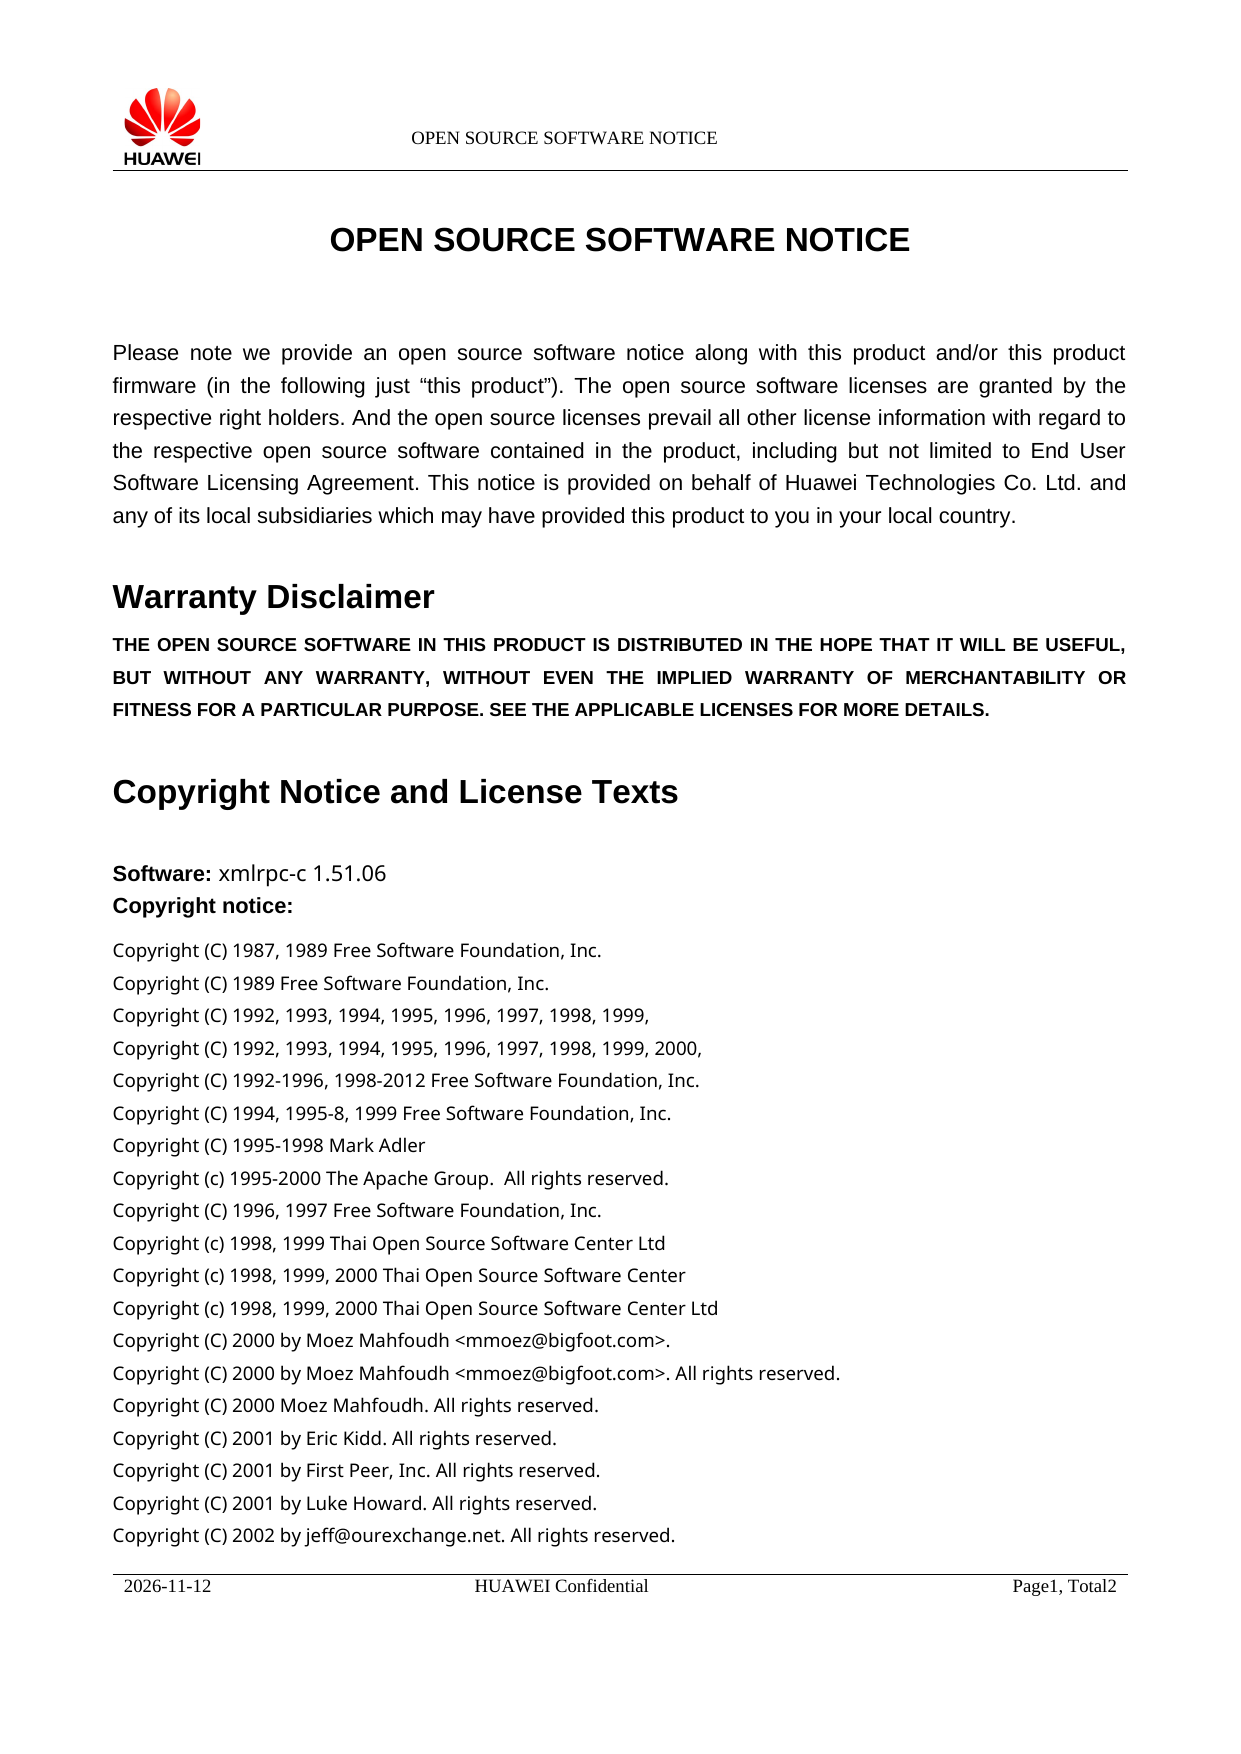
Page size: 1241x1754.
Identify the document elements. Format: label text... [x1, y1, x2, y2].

text Copyright (C) 2001 by Luke Howard. All rights reserved. [112, 1486, 1128, 1519]
text Copyright (c) 1998, 1999, 2000 Thai Open Source Software Center [112, 1259, 1128, 1291]
text The open source software in this product is distributed in the hope that it will be useful, but WITHOUT ANY WARRANTY, without even the implied warranty of MERCHANTABILITY or FITNESS FOR A PARTICULAR PURPOSE. See the applicable licenses for more details. [112, 629, 1128, 726]
text Copyright (C) 1989 Free Software Foundation, Inc. [112, 966, 1128, 999]
text Copyright (C) 2001 by First Peer, Inc. All rights reserved. [112, 1454, 1128, 1486]
text Copyright (C) 1987, 1989 Free Software Foundation, Inc. [112, 934, 1128, 966]
text Copyright (C) 1992, 1993, 1994, 1995, 1996, 1997, 1998, 1999, 2000, [112, 1031, 1128, 1064]
text Copyright (C) 1995-1998 Mark Adler [112, 1129, 1128, 1161]
text Copyright notice: [112, 889, 1128, 921]
text Copyright (C) 2000 Moez Mahfoudh. All rights reserved. [112, 1389, 1128, 1421]
text Copyright (C) 1996, 1997 Free Software Foundation, Inc. [112, 1194, 1128, 1226]
text Copyright Notice and License Texts [112, 759, 1128, 824]
text Please note we provide an open source software notice along with this product and/or this product firmware (in the following just “this product”). The open source software licenses are granted by the respective right holders. And the open source licenses prevail all other license information with regard to the respective open source software contained in the product, including but not limited to End User Software Licensing Agreement. This notice is provided on behalf of Huawei Technologies Co. Ltd. and any of its local subsidiaries which may have provided this product to you in your local country. [112, 336, 1128, 531]
text Copyright (c) 1998, 1999, 2000 Thai Open Source Software Center Ltd [112, 1291, 1128, 1324]
text Copyright (C) 1994, 1995-8, 1999 Free Software Foundation, Inc. [112, 1096, 1128, 1129]
text Warranty Disclaimer [112, 564, 1128, 629]
title Software: xmlrpc-c 1.51.06 [112, 856, 1128, 889]
text Copyright (C) 1992-1996, 1998-2012 Free Software Foundation, Inc. [112, 1064, 1128, 1096]
text Copyright (C) 2001 by Eric Kidd. All rights reserved. [112, 1421, 1128, 1454]
picture [124, 88, 201, 165]
text Copyright (c) 1998, 1999 Thai Open Source Software Center Ltd [112, 1226, 1128, 1259]
text Copyright (C) 1992, 1993, 1994, 1995, 1996, 1997, 1998, 1999, [112, 999, 1128, 1031]
text Copyright (C) 2000 by Moez Mahfoudh <mmoez@bigfoot.com>. All rights reserved. [112, 1356, 1128, 1389]
text Copyright (C) 2002 by jeff@ourexchange.net. All rights reserved. [112, 1519, 1128, 1551]
text Copyright (C) 2000 by Moez Mahfoudh <mmoez@bigfoot.com>. [112, 1324, 1128, 1356]
text OPEN SOURCE SOFTWARE NOTICE [112, 206, 1128, 271]
text Copyright (c) 1995-2000 The Apache Group. All rights reserved. [112, 1161, 1128, 1194]
